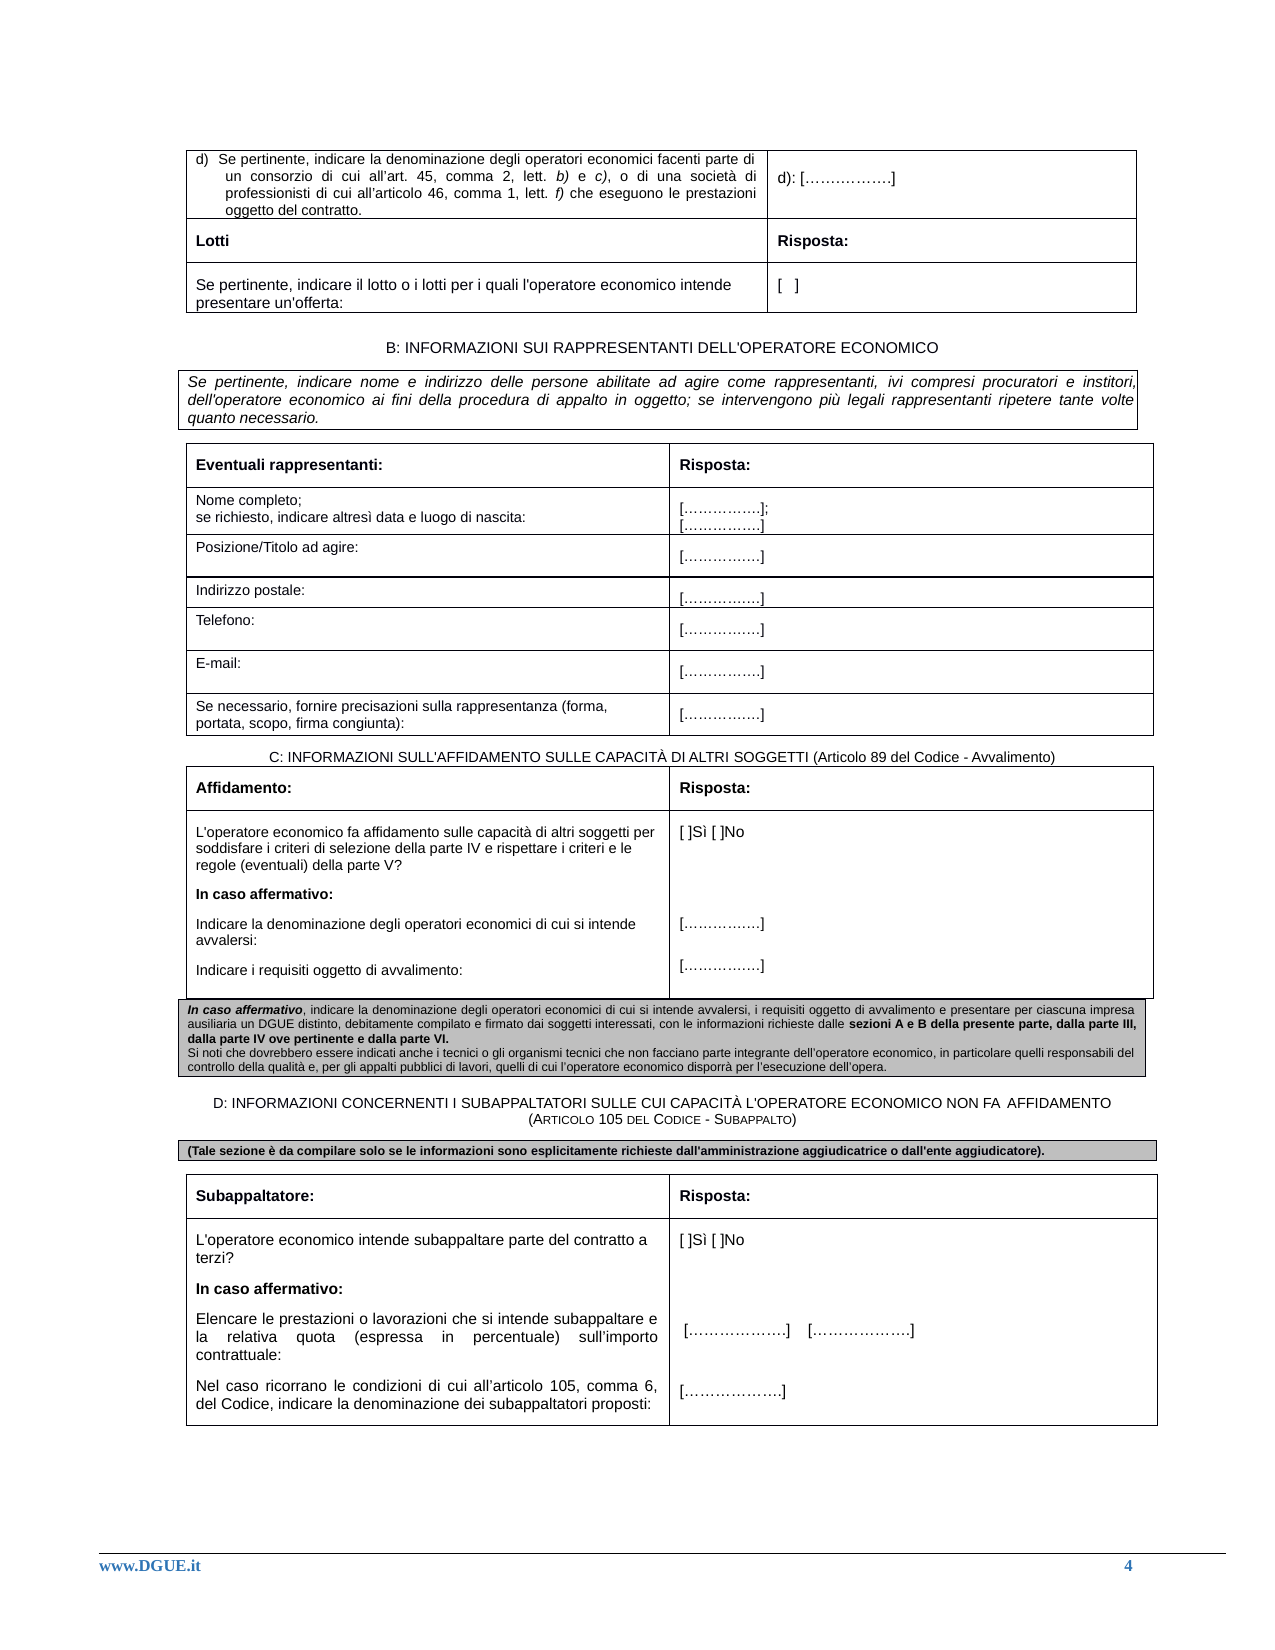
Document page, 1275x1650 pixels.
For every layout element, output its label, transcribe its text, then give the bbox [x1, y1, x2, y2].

table_cell Se necessario, fornire precisazioni sulla rappresentanza (forma, portata, scopo, firma congiunta): [187, 694, 669, 735]
table_cell [ ] [768, 263, 1136, 312]
table_cell [………….…] [670, 694, 1153, 735]
table_cell [ ]Sì [ ]No [……………….] [……………….] [……………….] [670, 1219, 1157, 1425]
table_header Eventuali rappresentanti: [187, 444, 669, 487]
table_header Risposta: [670, 767, 1153, 810]
table_cell Posizione/Titolo ad agire: [187, 535, 669, 576]
table_header Subappaltatore: [187, 1175, 669, 1217]
table_cell […………….]; […………….] [670, 488, 1153, 534]
table_cell E-mail: [187, 651, 669, 692]
title C: Informazioni sull'affidamento SULLE Capacità di altri soggetti (Articolo 89 del Codice - Avvalimento) [187, 749, 1137, 766]
text Se pertinente, indicare nome e indirizzo delle persone abilitate ad agire come rappresentanti, ivi compresi procuratori e institori, dell'operatore economico ai fini della procedura di appalto in oggetto; se intervengono più legali rappresentanti ripetere tante volte quanto necessario. [179, 371, 1137, 429]
title (Tale sezione è da compilare solo se le informazioni sono esplicitamente richieste dall'amministrazione aggiudicatrice o dall'ente aggiudicatore). [179, 1141, 1156, 1160]
table_header Risposta: [670, 444, 1153, 487]
table_cell Indirizzo postale: [187, 578, 669, 607]
text Si noti che dovrebbero essere indicati anche i tecnici o gli organismi tecnici che non facciano parte integrante dell’operatore economico, in particolare quelli responsabili del controllo della qualità e, per gli appalti pubblici di lavori, quelli di cui l’operatore economico disporrà per l’esecuzione dell’opera. [179, 1042, 1145, 1076]
table_header Risposta: [670, 1175, 1157, 1217]
table_cell Risposta: [768, 219, 1136, 262]
table_cell L'operatore economico intende subappaltare parte del contratto a terzi? In caso affermativo: Elencare le prestazioni o lavorazioni che si intende subappaltare e la relativa quota (espressa in percentuale) sull’importo contrattuale: Nel caso ricorrano le condizioni di cui all’articolo 105, comma 6, del Codice, indicare la denominazione dei subappaltatori proposti: [187, 1219, 669, 1425]
table_cell L'operatore economico fa affidamento sulle capacità di altri soggetti per soddisfare i criteri di selezione della parte IV e rispettare i criteri e le regole (eventuali) della parte V? In caso affermativo: Indicare la denominazione degli operatori economici di cui si intende avvalersi: Indicare i requisiti oggetto di avvalimento: [187, 811, 669, 998]
table_header Affidamento: [187, 767, 669, 810]
text In caso affermativo, indicare la denominazione degli operatori economici di cui si intende avvalersi, i requisiti oggetto di avvalimento e presentare per ciascuna impresa ausiliaria un DGUE distinto, debitamente compilato e firmato dai soggetti interessati, con le informazioni richieste dalle sezioni A e B della presente parte, dalla parte III, dalla parte IV ove pertinente e dalla parte VI. [179, 1000, 1145, 1042]
table_cell Lotti [187, 219, 767, 262]
table_cell [ ]Sì [ ]No [………….…] [………….…] [670, 811, 1153, 998]
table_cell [768, 151, 1136, 218]
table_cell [187, 151, 767, 218]
table_cell […………….] [670, 651, 1153, 692]
table_cell Telefono: [187, 608, 669, 649]
table_cell [………….…] [670, 578, 1153, 607]
title D: Informazioni concernenti i subappaltatori sulle cui capacità l'operatore economico non fa affidamento (Articolo 105 del Codice - Subappalto) [187, 1094, 1137, 1128]
title B: Informazioni sui rappresentanti dell'operatore economico [187, 339, 1137, 357]
table_cell [………….…] [670, 535, 1153, 576]
table_cell Nome completo; se richiesto, indicare altresì data e luogo di nascita: [187, 488, 669, 534]
table_cell [………….…] [670, 608, 1153, 649]
table_cell Se pertinente, indicare il lotto o i lotti per i quali l'operatore economico intende presentare un'offerta: [187, 263, 767, 312]
